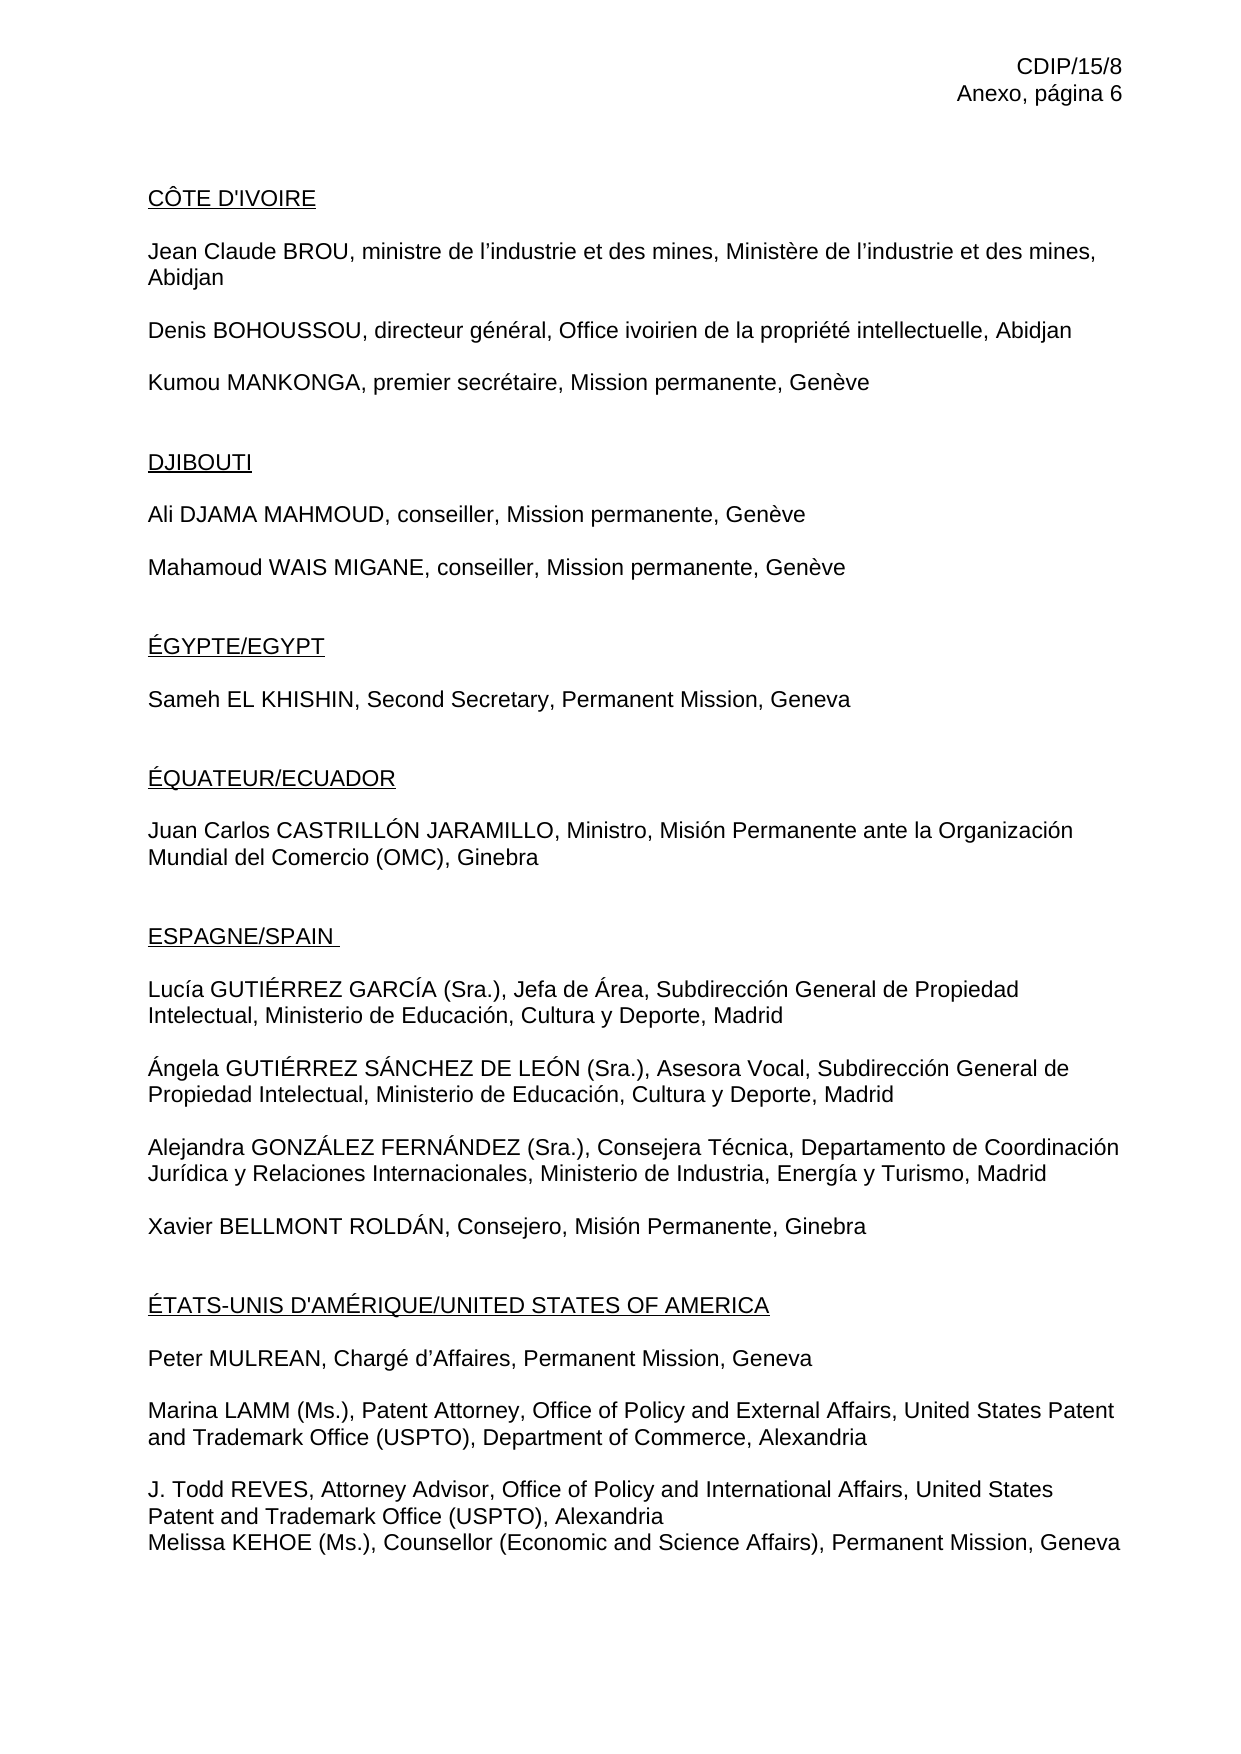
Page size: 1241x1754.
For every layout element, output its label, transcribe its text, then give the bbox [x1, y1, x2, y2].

text Juan Carlos CASTRILLÓN JARAMILLO, Ministro, Misión Permanente ante la Organización Mundial del Comercio (OMC), Ginebra [148, 817, 1122, 870]
text Marina LAMM (Ms.), Patent Attorney, Office of Policy and External Affairs, United States Patent and Trademark Office (USPTO), Department of Commerce, Alexandria [148, 1397, 1122, 1450]
text J. Todd REVES, Attorney Advisor, Office of Policy and International Affairs, United States Patent and Trademark Office (USPTO), Alexandria [148, 1476, 1122, 1529]
text Peter MULREAN, Chargé d’Affaires, Permanent Mission, Geneva [148, 1344, 1122, 1371]
text DJIBOUTI [148, 448, 1122, 475]
text Jean Claude BROU, ministre de l’industrie et des mines, Ministère de l’industrie et des mines, Abidjan [148, 238, 1122, 290]
text ESPAGNE/SPAIN [148, 923, 1122, 949]
text Ali DJAMA MAHMOUD, conseiller, Mission permanente, Genève [148, 501, 1122, 527]
text ÉTATS-UNIS D'AMÉRIQUE/UNITED STATES OF AMERICA [148, 1292, 1122, 1318]
text Lucía GUTIÉRREZ GARCÍA (Sra.), Jefa de Área, Subdirección General de Propiedad Intelectual, Ministerio de Educación, Cultura y Deporte, Madrid [148, 976, 1122, 1028]
text Sameh EL KHISHIN, Second Secretary, Permanent Mission, Geneva [148, 686, 1122, 712]
text ÉGYPTE/EGYPT [148, 633, 1122, 659]
text Denis BOHOUSSOU, directeur général, Office ivoirien de la propriété intellectuelle, Abidjan [148, 317, 1122, 343]
text Melissa KEHOE (Ms.), Counsellor (Economic and Science Affairs), Permanent Mission, Geneva [148, 1529, 1122, 1555]
text Ángela GUTIÉRREZ SÁNCHEZ DE LEÓN (Sra.), Asesora Vocal, Subdirección General de Propiedad Intelectual, Ministerio de Educación, Cultura y Deporte, Madrid [148, 1054, 1122, 1107]
text ÉQUATEUR/ECUADOR [148, 765, 1122, 791]
text Kumou MANKONGA, premier secrétaire, Mission permanente, Genève [148, 369, 1122, 396]
text CÔTE D'IVOIRE [148, 185, 1122, 211]
text Alejandra GONZÁLEZ FERNÁNDEZ (Sra.), Consejera Técnica, Departamento de Coordinación Jurídica y Relaciones Internacionales, Ministerio de Industria, Energía y Turismo, Madrid [148, 1134, 1122, 1186]
text Mahamoud WAIS MIGANE, conseiller, Mission permanente, Genève [148, 554, 1122, 580]
text Xavier BELLMONT ROLDÁN, Consejero, Misión Permanente, Ginebra [148, 1213, 1122, 1239]
